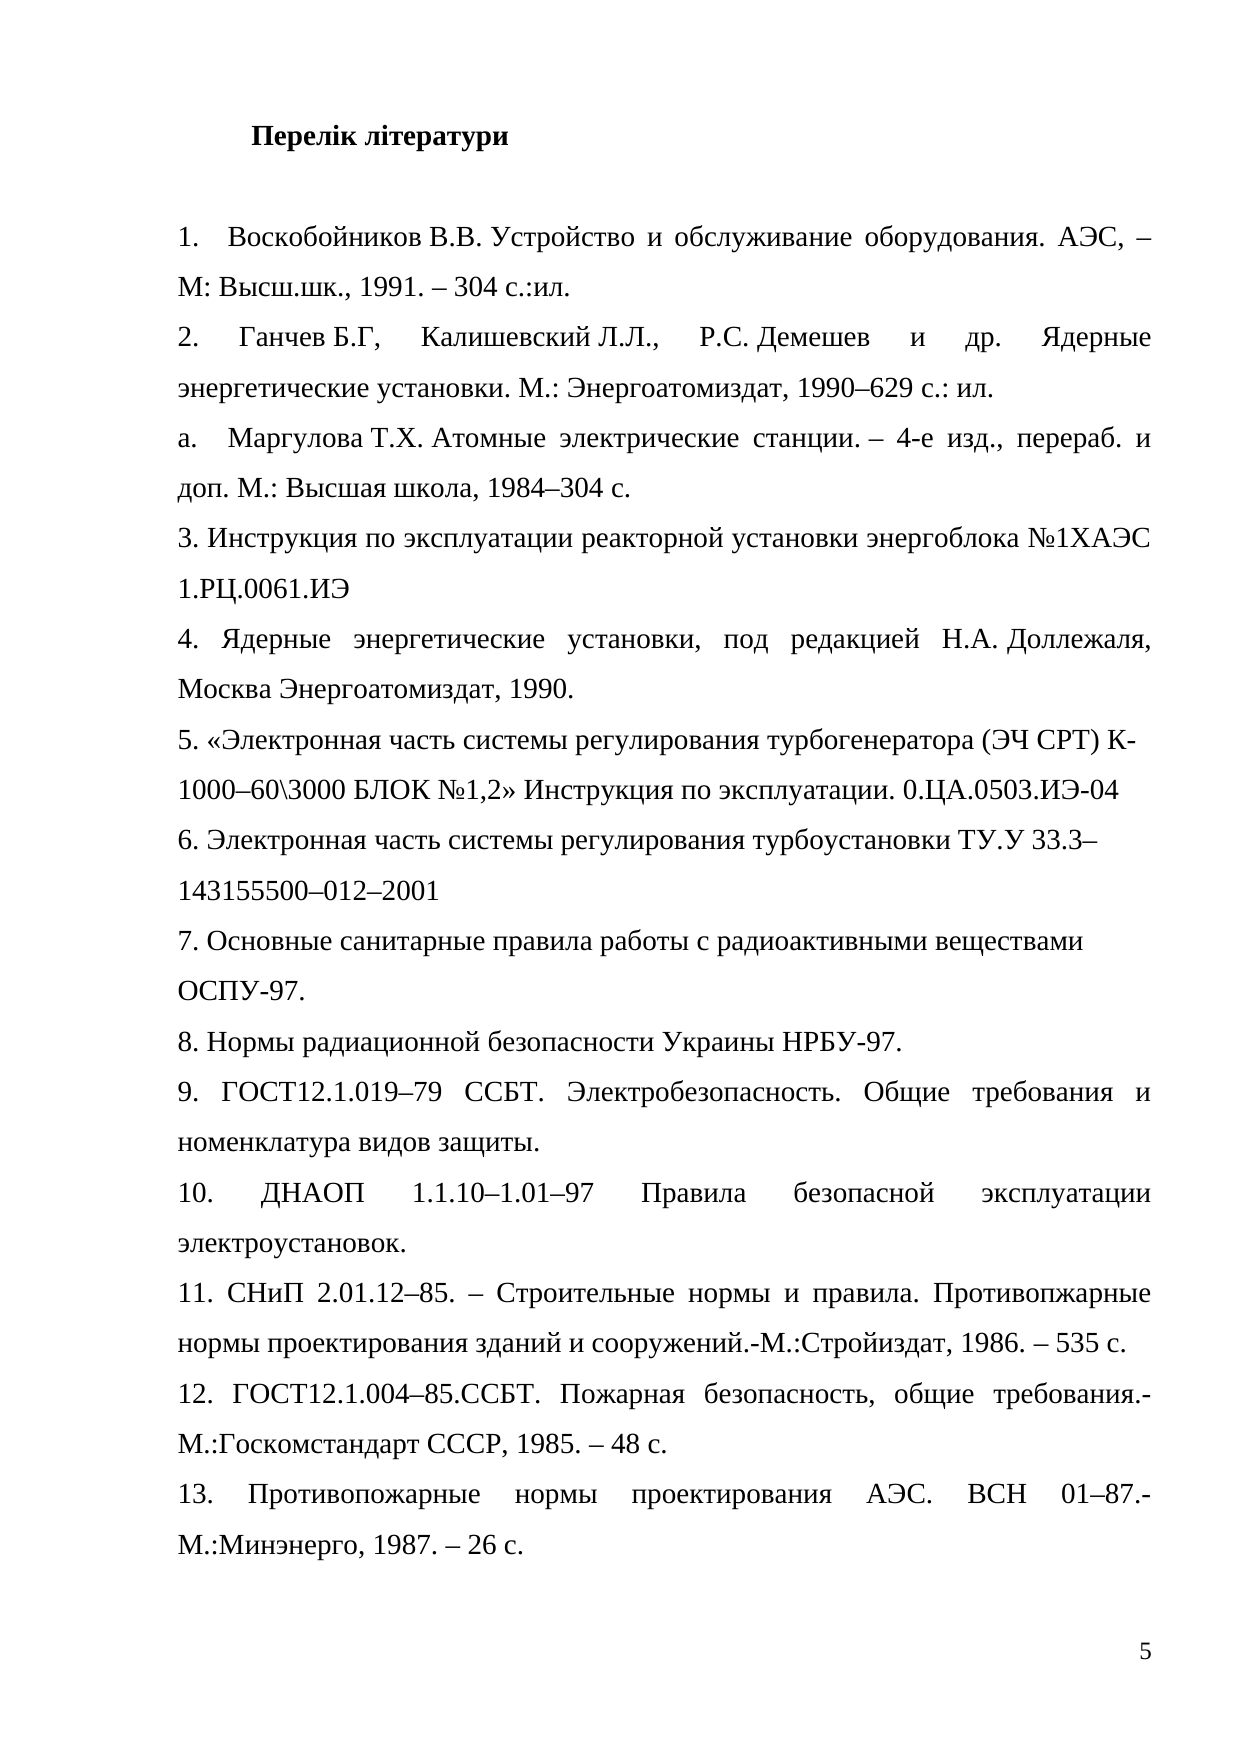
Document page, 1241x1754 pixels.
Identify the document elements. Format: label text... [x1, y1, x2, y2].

text 8. Нормы радиационной безопасности Украины НРБУ-97. [177, 1024, 1152, 1057]
text 6. Электронная часть системы регулирования турбоустановки ТУ.У 33.3–143155500–012–2001 [177, 822, 1152, 906]
list Воскобойников В.В. Устройство и обслуживание оборудования. АЭС, – М: Высш.шк., 1991. – 304 с.:ил. [177, 219, 1152, 303]
text 11. СНиП 2.01.12–85. – Строительные нормы и правила. Противопжарные нормы проектирования зданий и сооружений.-М.:Стройиздат, 1986. – 535 с. [177, 1275, 1152, 1359]
list Маргулова Т.Х. Атомные электрические станции. – 4-е изд., перераб. и доп. М.: Высшая школа, 1984–304 с. [177, 420, 1152, 504]
text 3. Инструкция по эксплуатации реакторной установки энергоблока №1ХАЭС 1.РЦ.0061.ИЭ [177, 521, 1152, 604]
text 4. Ядерные энергетические установки, под редакцией Н.А. Доллежаля, Москва Энергоатомиздат, 1990. [177, 621, 1152, 705]
text 2. Ганчев Б.Г, Калишевский Л.Л., Р.С. Демешев и др. Ядерные энергетические установки. М.: Энергоатомиздат, 1990–629 с.: ил. [177, 319, 1152, 403]
text 10. ДНАОП 1.1.10–1.01–97 Правила безопасной эксплуатации электроустановок. [177, 1175, 1152, 1258]
text 5. «Электронная часть системы регулирования турбогенератора (ЭЧ СРТ) К-1000–60\3000 БЛОК №1,2» Инструкция по эксплуатации. 0.ЦА.0503.ИЭ-04 [177, 722, 1152, 806]
text Перелік літератури [177, 118, 1152, 152]
text 9. ГОСТ12.1.019–79 ССБТ. Электробезопасность. Общие требования и номенклатура видов защиты. [177, 1074, 1152, 1158]
text 13. Противопожарные нормы проектирования АЭС. ВСН 01–87.-М.:Минэнерго, 1987. – 26 с. [177, 1477, 1152, 1560]
text 12. ГОСТ12.1.004–85.ССБТ. Пожарная безопасность, общие требования.-М.:Госкомстандарт СССР, 1985. – 48 с. [177, 1376, 1152, 1460]
text 7. Основные санитарные правила работы с радиоактивными веществами ОСПУ-97. [177, 923, 1152, 1007]
